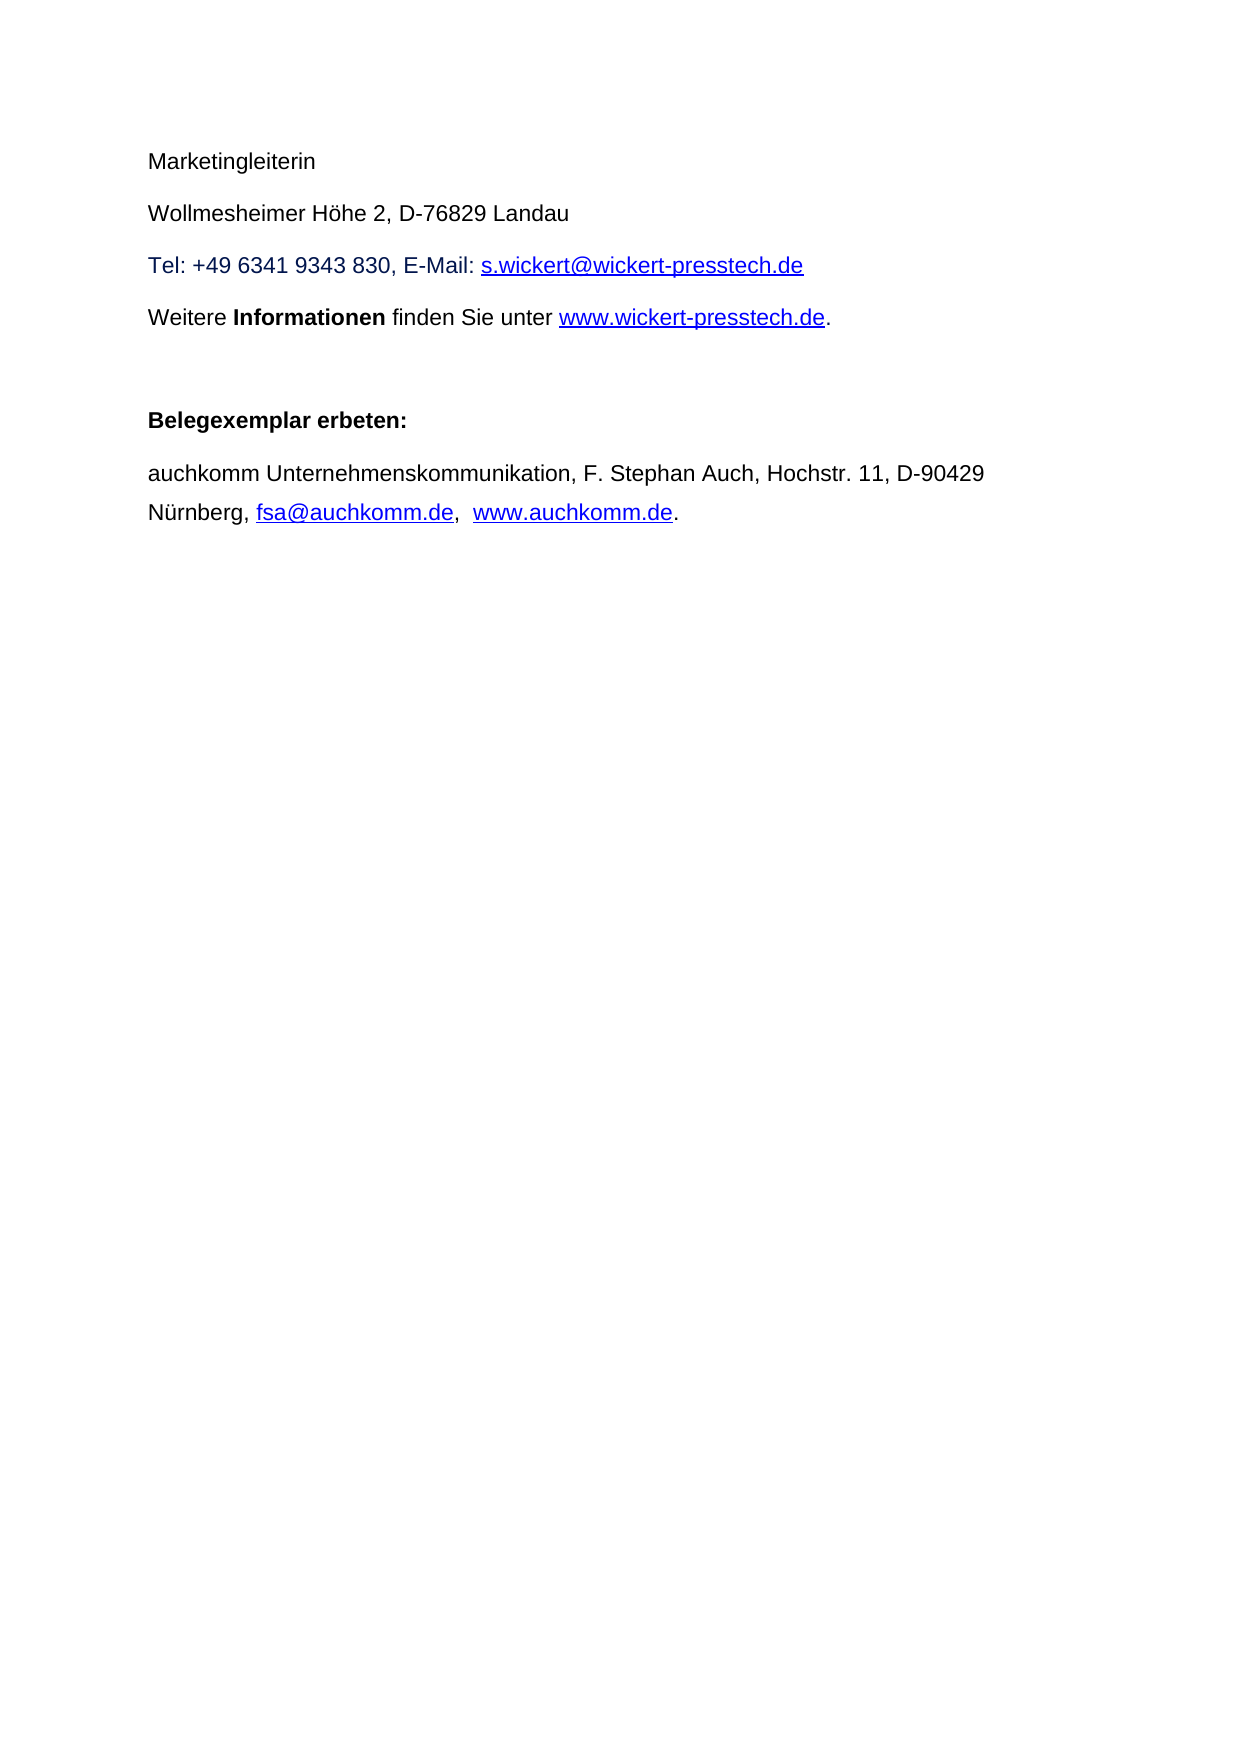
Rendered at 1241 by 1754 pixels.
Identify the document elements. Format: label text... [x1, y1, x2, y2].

text Weitere Informationen finden Sie unter www.wickert-presstech.de. [148, 303, 1093, 330]
text Marketingleiterin [148, 148, 1093, 174]
text Tel: +49 6341 9343 830, E-Mail: s.wickert@wickert-presstech.de [148, 252, 1093, 278]
text Belegexemplar erbeten: [148, 407, 1093, 434]
text auchkomm Unternehmenskommunikation, F. Stephan Auch, Hochstr. 11, D-90429 Nürnberg, fsa@auchkomm.de, www.auchkomm.de. [148, 459, 1093, 525]
text Wollmesheimer Höhe 2, D-76829 Landau [148, 199, 1093, 226]
